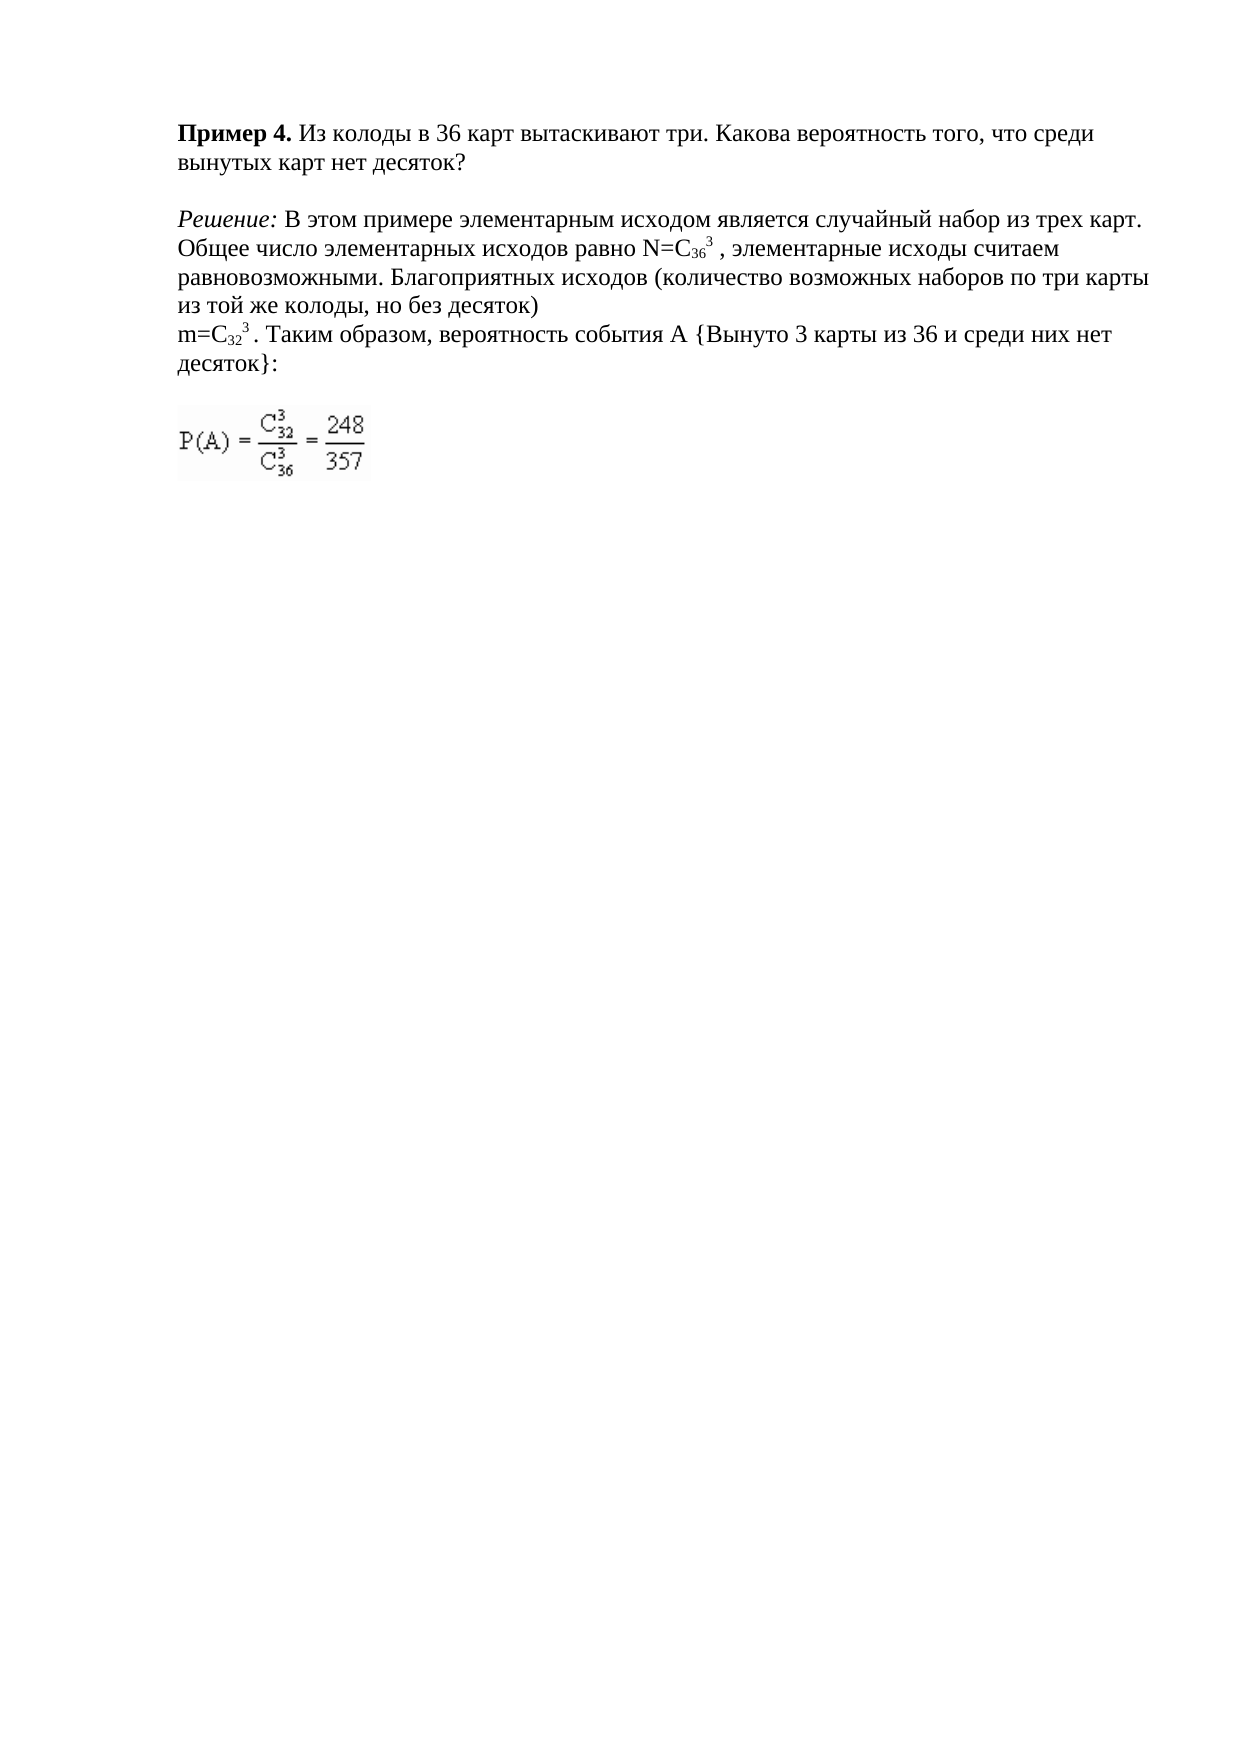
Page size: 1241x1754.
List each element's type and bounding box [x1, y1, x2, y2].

picture [177, 405, 371, 481]
text [177, 118, 1152, 481]
